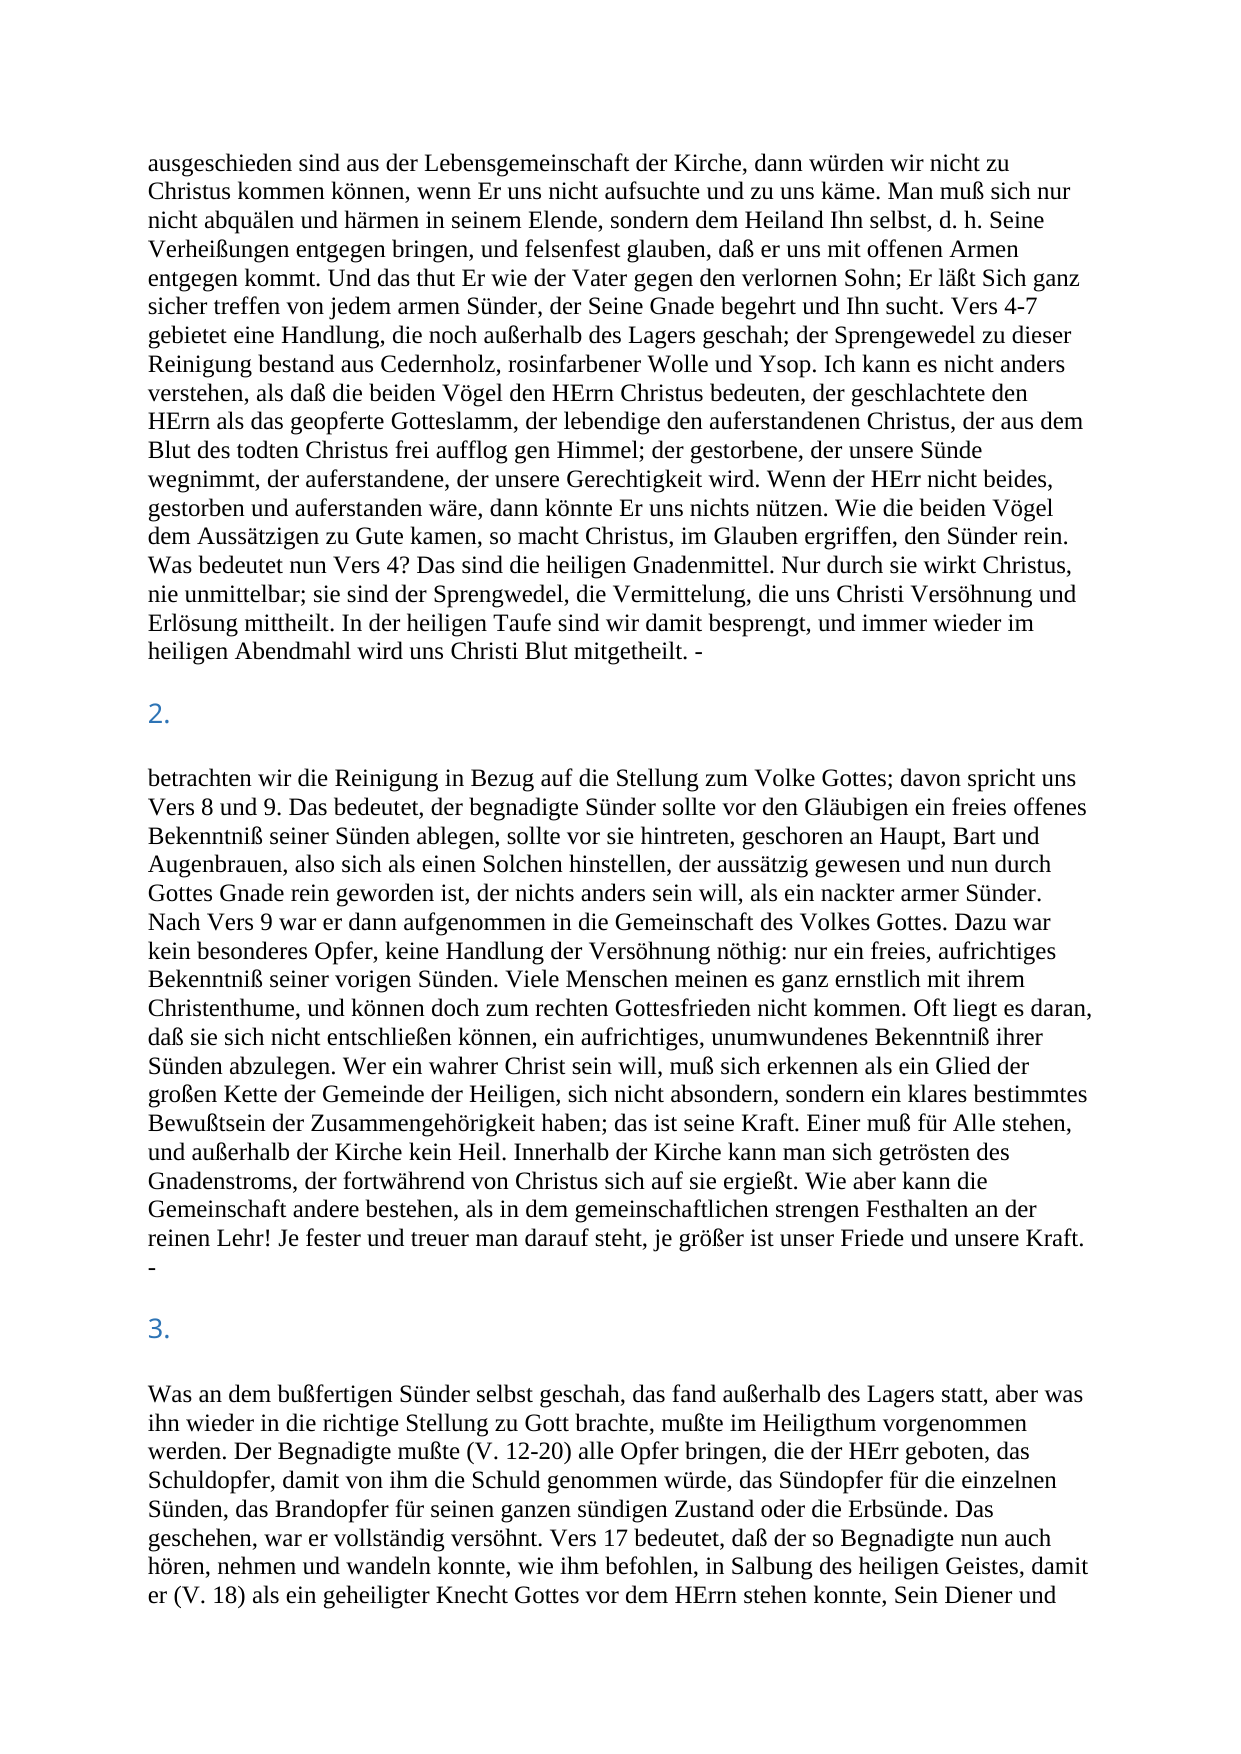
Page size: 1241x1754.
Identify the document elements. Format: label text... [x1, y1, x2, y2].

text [148, 148, 1093, 665]
subtitle 2. [148, 694, 1093, 731]
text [148, 1379, 1093, 1609]
text betrachten wir die Reinigung in Bezug auf die Stellung zum Volke Gottes; davon spricht uns Vers 8 und 9. Das bedeutet, der begnadigte Sünder sollte vor den Gläubigen ein freies offenes Bekenntniß seiner Sünden ablegen, sollte vor sie hintreten, geschoren an Haupt, Bart und Augenbrauen, also sich als einen Solchen hinstellen, der aussätzig gewesen und nun durch Gottes Gnade rein geworden ist, der nichts anders sein will, als ein nackter armer Sünder. Nach Vers 9 war er dann aufgenommen in die Gemeinschaft des Volkes Gottes. Dazu war kein besonderes Opfer, keine Handlung der Versöhnung nöthig: nur ein freies, aufrichtiges Bekenntniß seiner vorigen Sünden. Viele Menschen meinen es ganz ernstlich mit ihrem Christenthume, und können doch zum rechten Gottesfrieden nicht kommen. Oft liegt es daran, daß sie sich nicht entschließen können, ein aufrichtiges, unumwundenes Bekenntniß ihrer Sünden abzulegen. Wer ein wahrer Christ sein will, muß sich erkennen als ein Glied der großen Kette der Gemeinde der Heiligen, sich nicht absondern, sondern ein klares bestimmtes Bewußtsein der Zusammengehörigkeit haben; das ist seine Kraft. Einer muß für Alle stehen, und außerhalb der Kirche kein Heil. Innerhalb der Kirche kann man sich getrösten des Gnadenstroms, der fortwährend von Christus sich auf sie ergießt. Wie aber kann die Gemeinschaft andere bestehen, als in dem gemeinschaftlichen strengen Festhalten an der reinen Lehr! Je fester und treuer man darauf steht, je größer ist unser Friede und unsere Kraft. - [148, 763, 1093, 1281]
subtitle 3. [148, 1310, 1093, 1347]
